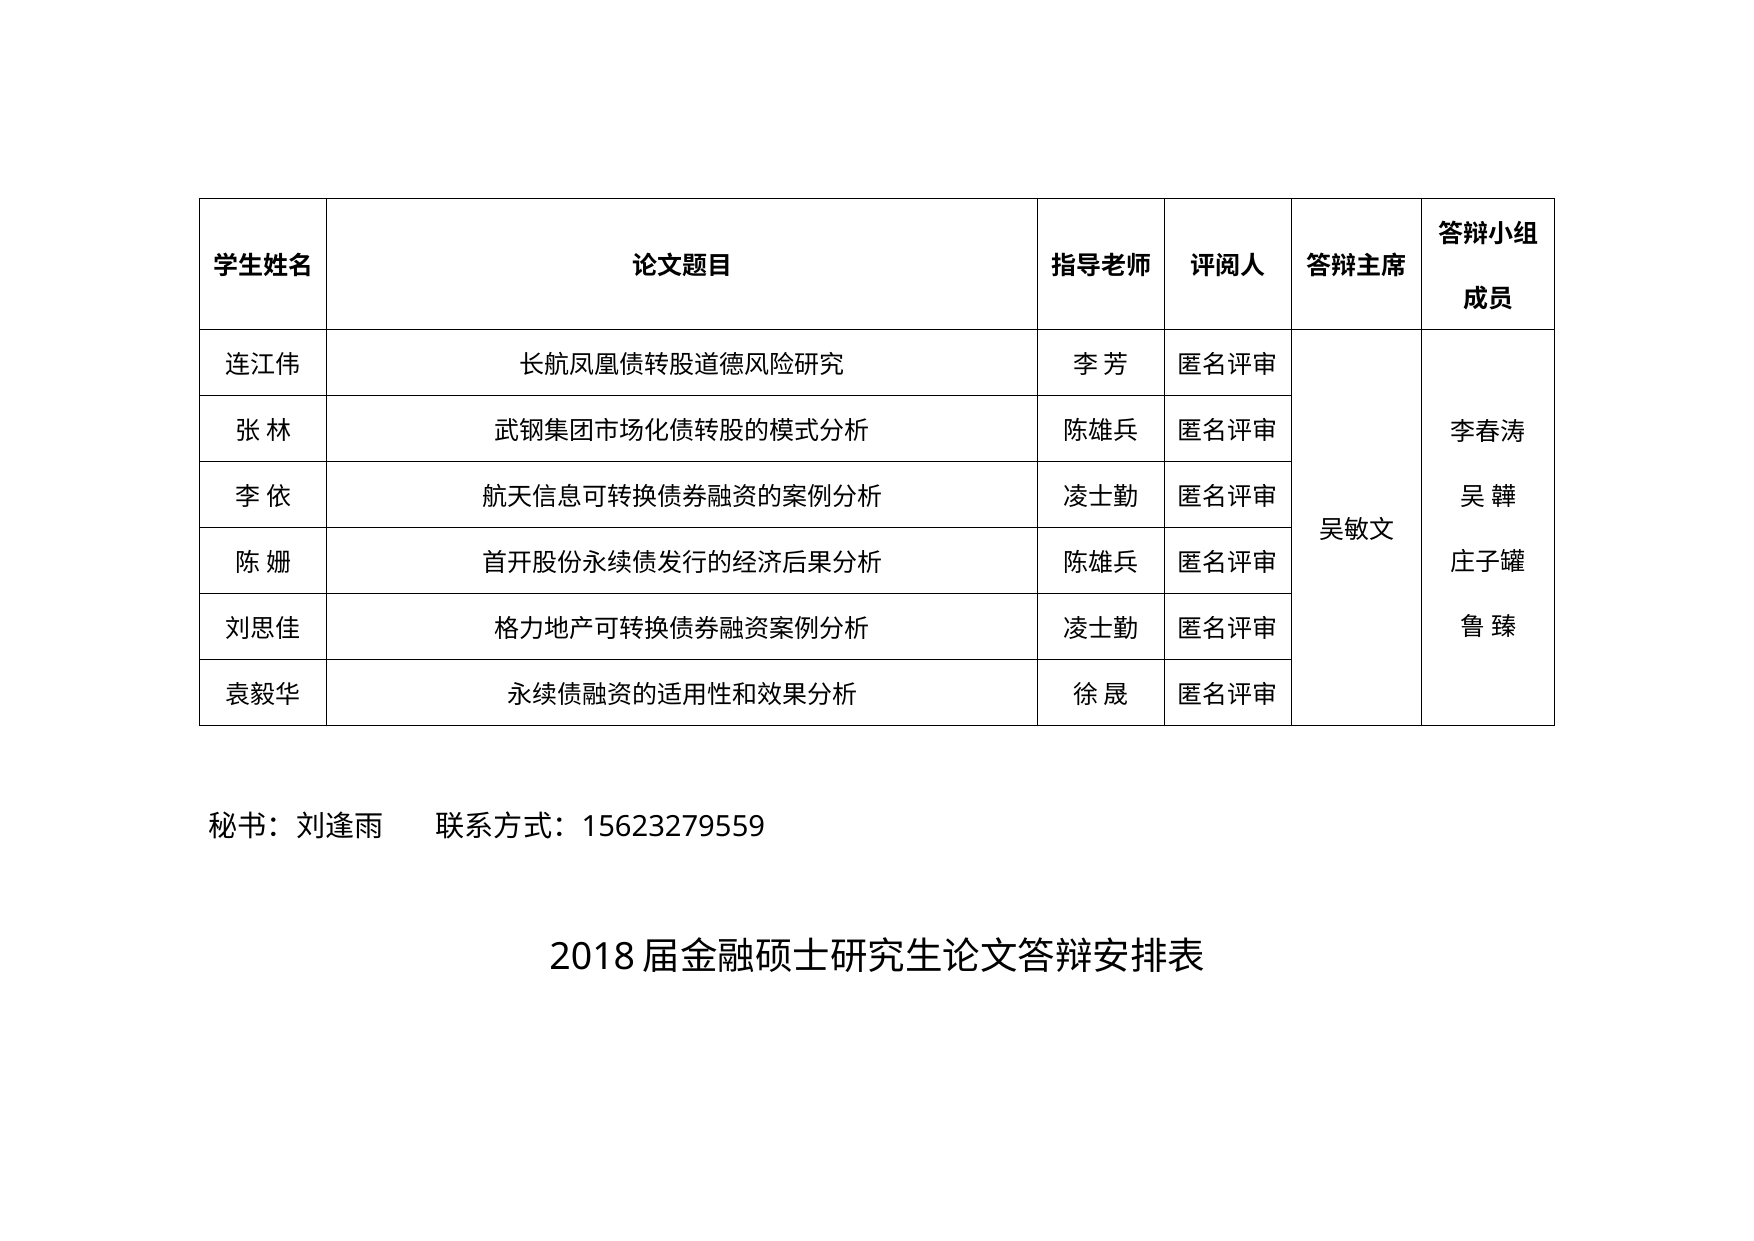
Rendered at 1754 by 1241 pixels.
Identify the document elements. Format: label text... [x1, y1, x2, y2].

text 2018届金融硕士研究生论文答辩安排表 [150, 921, 1604, 986]
table_cell 张 林 [200, 396, 326, 461]
table_header 论文题目 [327, 199, 1037, 329]
table_cell 首开股份永续债发行的经济后果分析 [327, 528, 1037, 593]
table_cell 袁毅华 [200, 660, 326, 725]
table_cell 吴敏文 [1292, 330, 1421, 725]
table_cell 凌士勤 [1038, 462, 1164, 527]
table_cell 匿名评审 [1165, 330, 1291, 395]
table_cell 匿名评审 [1165, 660, 1291, 725]
table_cell 连江伟 [200, 330, 326, 395]
table_cell 武钢集团市场化债转股的模式分析 [327, 396, 1037, 461]
table_cell 徐 晟 [1038, 660, 1164, 725]
table_header 学生姓名 [200, 199, 326, 329]
table_cell 刘思佳 [200, 594, 326, 659]
table_cell 匿名评审 [1165, 594, 1291, 659]
table_cell 长航凤凰债转股道德风险研究 [327, 330, 1037, 395]
table_cell 匿名评审 [1165, 528, 1291, 593]
table_cell 匿名评审 [1165, 396, 1291, 461]
table_cell 李 依 [200, 462, 326, 527]
table_cell 李春涛 吴 韡 庄子罐 鲁 臻 [1422, 330, 1554, 725]
table_cell 匿名评审 [1165, 462, 1291, 527]
table_header 评阅人 [1165, 199, 1291, 329]
table_cell 陈 姗 [200, 528, 326, 593]
table_cell 陈雄兵 [1038, 396, 1164, 461]
table_cell 陈雄兵 [1038, 528, 1164, 593]
table_header 指导老师 [1038, 199, 1164, 329]
table_cell 格力地产可转换债券融资案例分析 [327, 594, 1037, 659]
table_cell 航天信息可转换债券融资的案例分析 [327, 462, 1037, 527]
table_header 答辩小组成员 [1422, 199, 1554, 329]
table_cell 凌士勤 [1038, 594, 1164, 659]
table_cell 李 芳 [1038, 330, 1164, 395]
table_cell 永续债融资的适用性和效果分析 [327, 660, 1037, 725]
text 秘书：刘逢雨 联系方式：15623279559 [150, 791, 1604, 856]
table_header 答辩主席 [1292, 199, 1421, 329]
